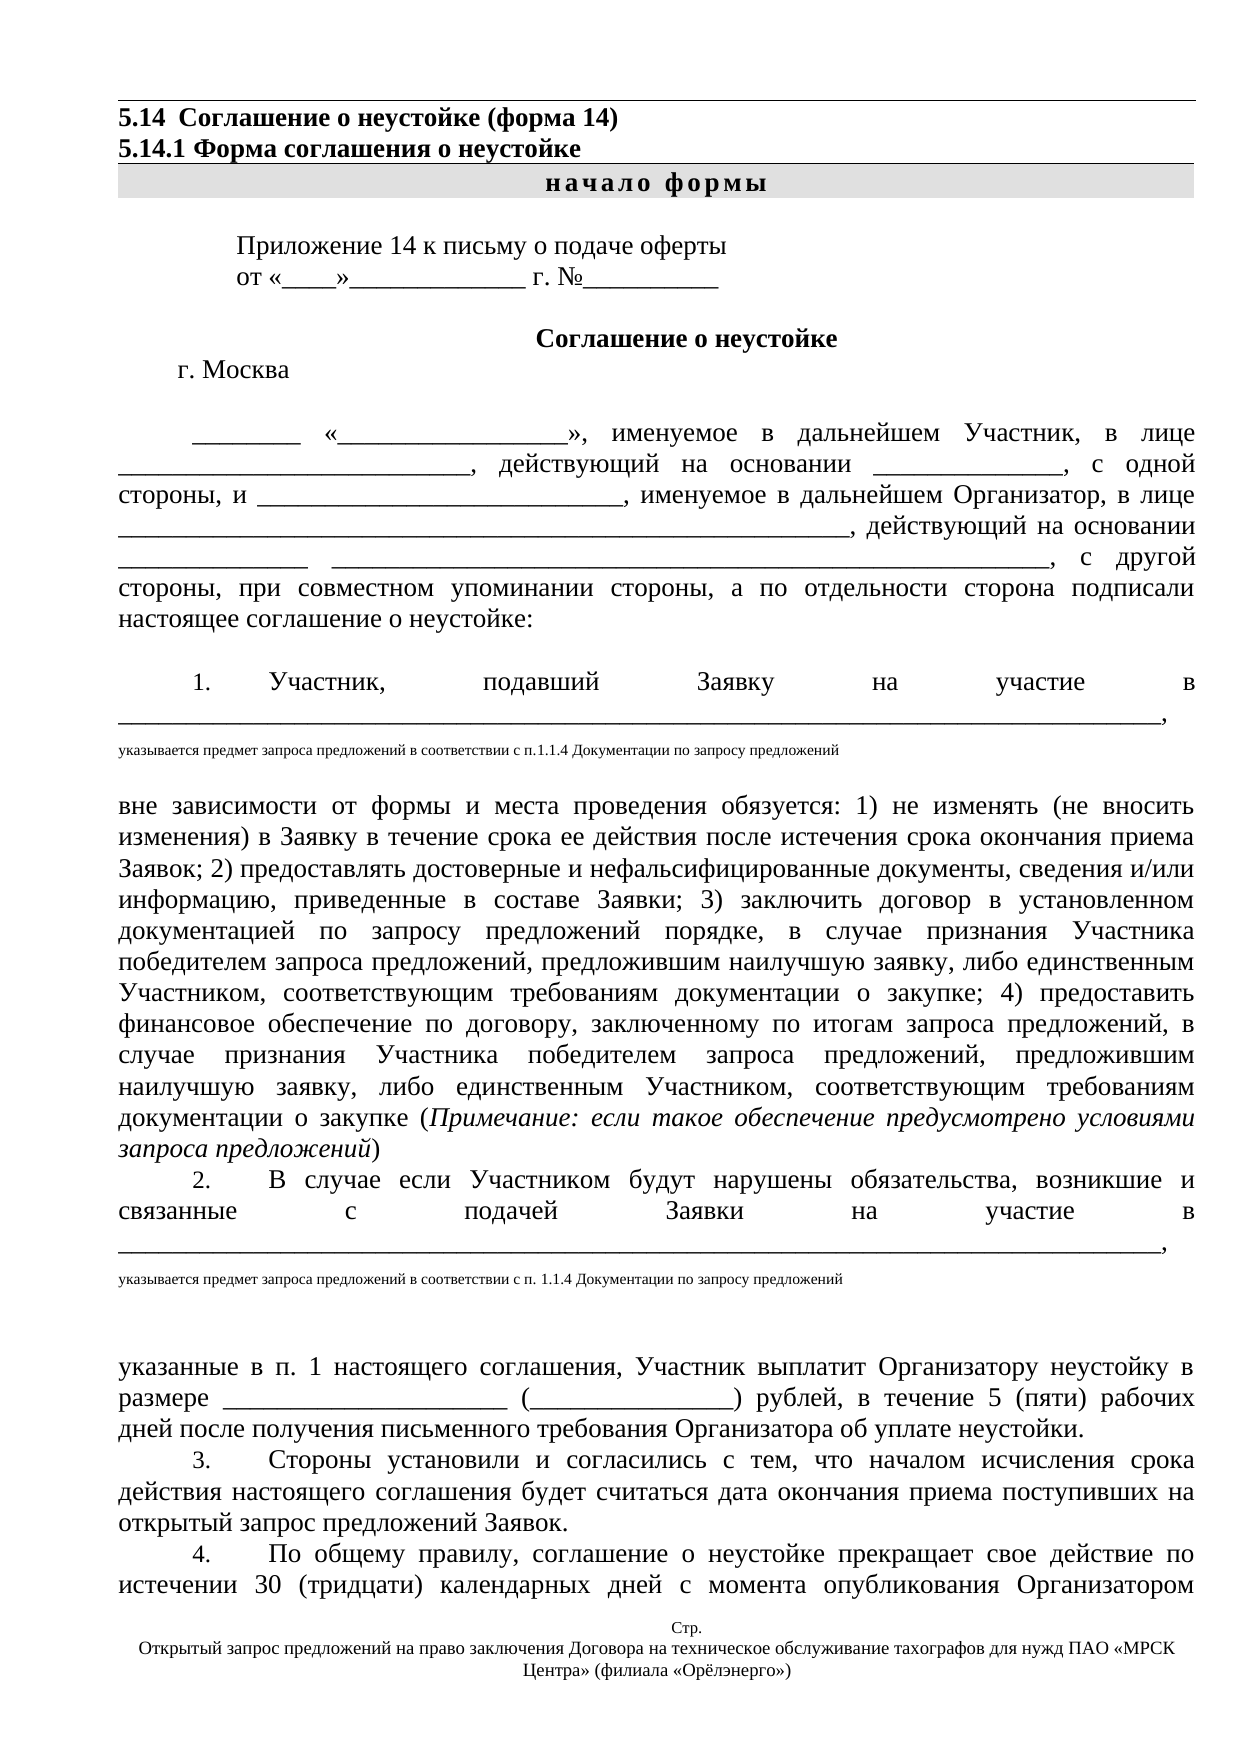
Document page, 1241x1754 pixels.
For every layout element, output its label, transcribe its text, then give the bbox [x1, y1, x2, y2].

list В случае если Участником будут нарушены обязательства, возникшие и связанные с подачей Заявки на участие в _____________________________________________________________________________, [118, 1163, 1196, 1257]
text указанные в п. 1 настоящего соглашения, Участник выплатит Организатору неустойку в размере _____________________ (_______________) рублей, в течение 5 (пяти) рабочих дней после получения письменного требования Организатора об уплате неустойки. [118, 1350, 1196, 1443]
text г. Москва [118, 353, 1196, 384]
text указывается предмет запроса предложений в соответствии с п.1.1.4 Документации по запросу предложений [118, 727, 1196, 758]
text ________ «_________________», именуемое в дальнейшем Участник, в лице __________________________, действующий на основании ______________, с одной стороны, и ___________________________, именуемое в дальнейшем Организатор, в лице ______________________________________________________, действующий на основании ______________ _____________________________________________________, с другой стороны, при совместном упоминании стороны, а по отдельности сторона подписали настоящее соглашение о неустойке: [118, 416, 1196, 634]
text указывается предмет запроса предложений в соответствии с п. 1.1.4 Документации по запросу предложений [118, 1257, 1196, 1288]
list Стороны установили и согласились с тем, что началом исчисления срока действия настоящего соглашения будет считаться дата окончания приема поступивших на открытый запрос предложений Заявок. [118, 1443, 1196, 1537]
subtitle Соглашение о неустойке (форма 14) [118, 101, 1196, 132]
text начало формы [118, 164, 1194, 198]
text Соглашение о неустойке [118, 322, 1196, 353]
text вне зависимости от формы и места проведения обязуется: 1) не изменять (не вносить изменения) в Заявку в течение срока ее действия после истечения срока окончания приема Заявок; 2) предоставлять достоверные и нефальсифицированные документы, сведения и/или информацию, приведенные в составе Заявки; 3) заключить договор в установленном документацией по запросу предложений порядке, в случае признания Участника победителем запроса предложений, предложившим наилучшую заявку, либо единственным Участником, соответствующим требованиям документации о закупке; 4) предоставить финансовое обеспечение по договору, заключенному по итогам запроса предложений, в случае признания Участника победителем запроса предложений, предложившим наилучшую заявку, либо единственным Участником, соответствующим требованиям документации о закупке (Примечание: если такое обеспечение предусмотрено условиями запроса предложений) [118, 789, 1196, 1163]
list Участник, подавший Заявку на участие в _____________________________________________________________________________, [118, 665, 1196, 727]
subtitle Форма соглашения о неустойке [118, 132, 1196, 163]
text Приложение 14 к письму о подаче оферты от «____»_____________ г. №__________ [236, 229, 1196, 291]
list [118, 1537, 1196, 1599]
